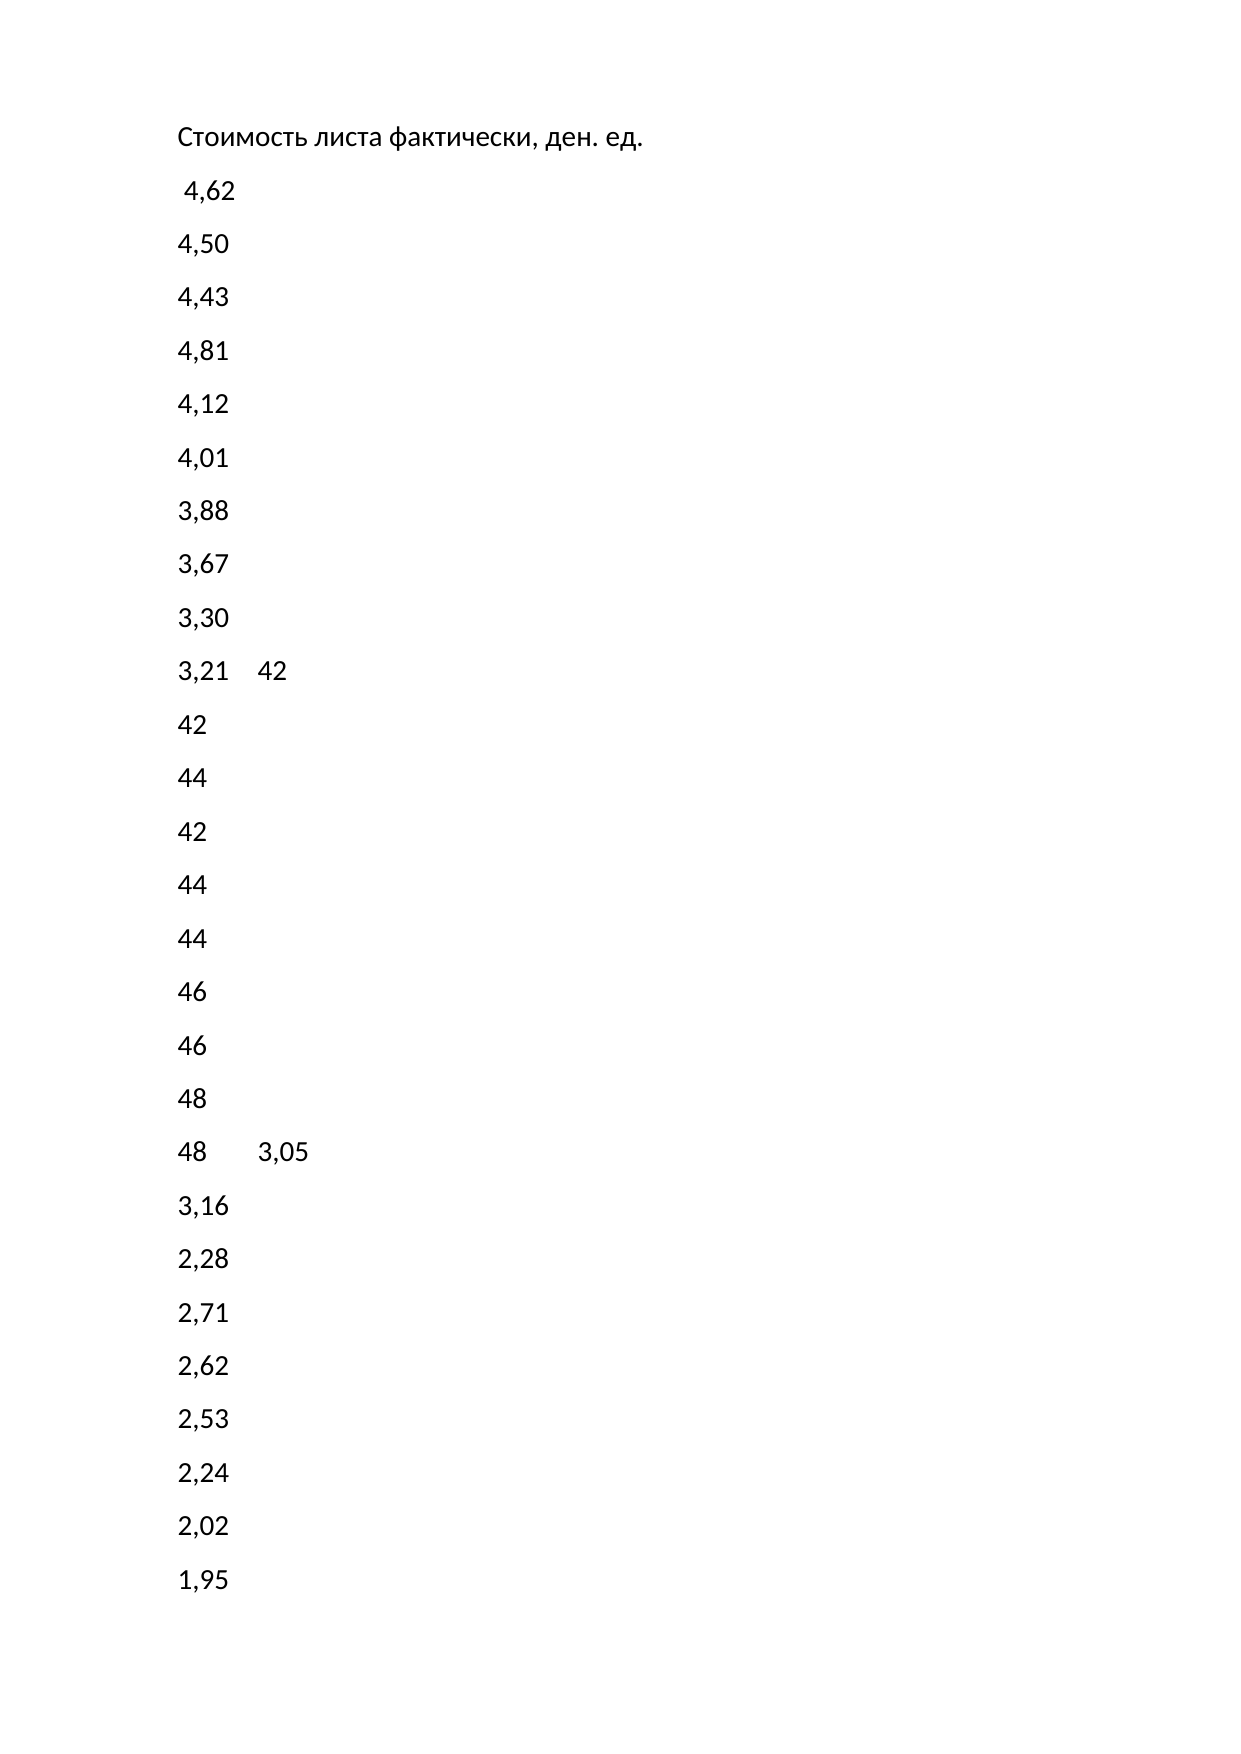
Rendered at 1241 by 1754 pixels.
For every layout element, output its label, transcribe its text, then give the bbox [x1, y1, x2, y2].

text 3,21 42 [177, 652, 1152, 688]
text 4,43 [177, 278, 1152, 314]
text 2,62 [177, 1347, 1152, 1383]
text 44 [177, 866, 1152, 902]
text 4,12 [177, 385, 1152, 421]
text 48 [177, 1080, 1152, 1116]
text 1,95 [177, 1561, 1152, 1597]
text 44 [177, 920, 1152, 955]
text 4,01 [177, 439, 1152, 474]
text 3,88 [177, 492, 1152, 528]
text 2,28 [177, 1240, 1152, 1276]
text 2,02 [177, 1507, 1152, 1543]
text 46 [177, 1027, 1152, 1062]
text 3,30 [177, 599, 1152, 635]
text 42 [177, 813, 1152, 848]
text 48 3,05 [177, 1133, 1152, 1169]
text 46 [177, 973, 1152, 1009]
text 4,62 [177, 172, 1152, 207]
text 2,53 [177, 1401, 1152, 1436]
text 3,16 [177, 1187, 1152, 1222]
text 4,81 [177, 332, 1152, 367]
text 44 [177, 759, 1152, 795]
text 4,50 [177, 225, 1152, 261]
text 2,24 [177, 1454, 1152, 1490]
text Стоимость листа фактически, ден. ед. [177, 118, 1152, 154]
text 2,71 [177, 1294, 1152, 1329]
text 42 [177, 706, 1152, 742]
text 3,67 [177, 546, 1152, 581]
